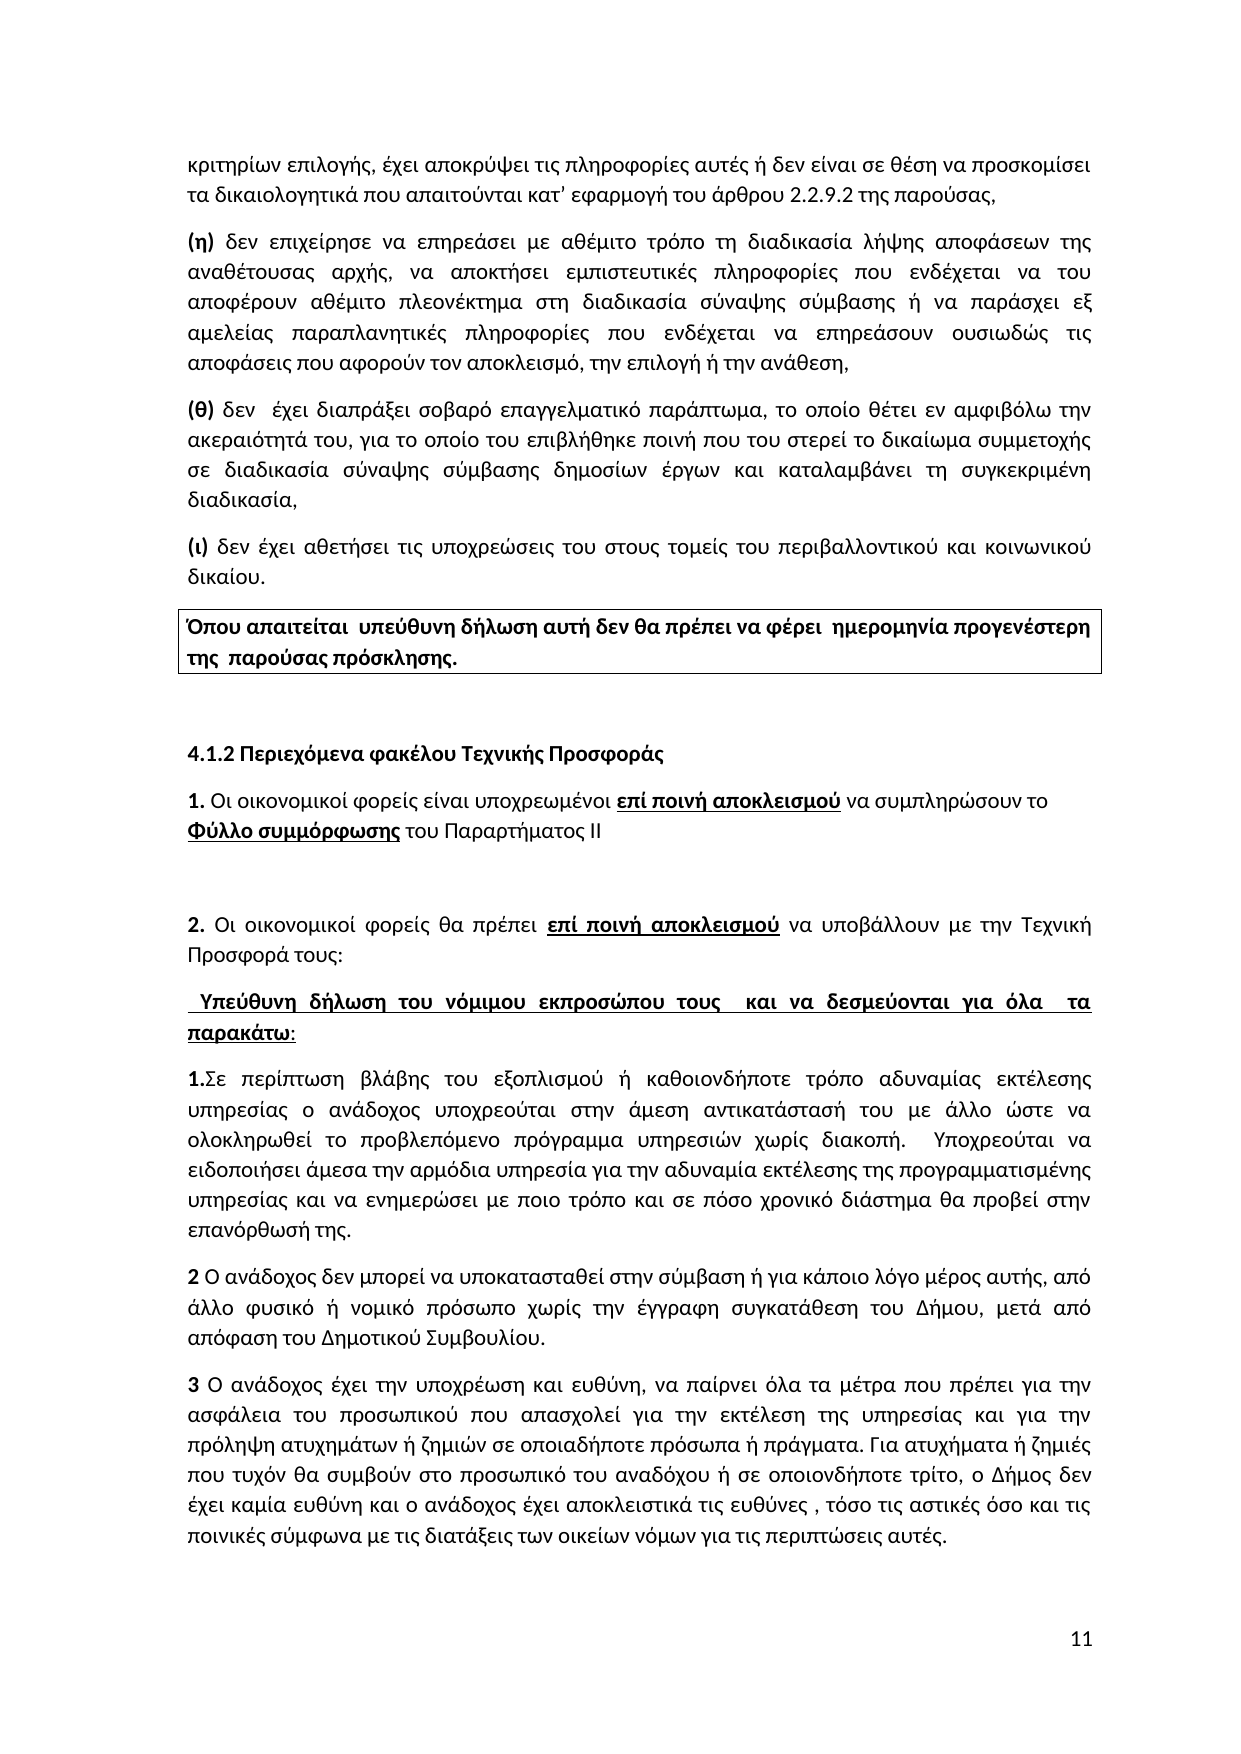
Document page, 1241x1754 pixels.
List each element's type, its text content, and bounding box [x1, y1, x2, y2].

text Όπου απαιτείται υπεύθυνη δήλωση αυτή δεν θα πρέπει να φέρει ημερομηνία προγενέστερη της παρούσας πρόσκλησης. [179, 610, 1101, 673]
text (ι) δεν έχει αθετήσει τις υποχρεώσεις του στους τομείς του περιβαλλοντικού και κοινωνικού δικαίου. [187, 532, 1093, 591]
text 2 Ο ανάδοχος δεν μπορεί να υποκατασταθεί στην σύμβαση ή για κάποιο λόγο μέρος αυτής, από άλλο φυσικό ή νομικό πρόσωπο χωρίς την έγγραφη συγκατάθεση του Δήμου, μετά από απόφαση του Δημοτικού Συμβουλίου. [187, 1262, 1093, 1351]
text 3 Ο ανάδοχος έχει την υποχρέωση και ευθύνη, να παίρνει όλα τα μέτρα που πρέπει για την ασφάλεια του προσωπικού που απασχολεί για την εκτέλεση της υπηρεσίας και για την πρόληψη ατυχημάτων ή ζημιών σε οποιαδήποτε πρόσωπα ή πράγματα. Για ατυχήματα ή ζημιές που τυχόν θα συμβούν στο προσωπικό του αναδόχου ή σε οποιονδήποτε τρίτο, ο Δήμος δεν έχει καμία ευθύνη και ο ανάδοχος έχει αποκλειστικά τις ευθύνες , τόσο τις αστικές όσο και τις ποινικές σύμφωνα με τις διατάξεις των οικείων νόμων για τις περιπτώσεις αυτές. [187, 1370, 1093, 1549]
text Υπεύθυνη δήλωση του νόμιμου εκπροσώπου τους και να δεσμεύονται για όλα τα παρακάτω: [187, 987, 1093, 1046]
text 4.1.2 Περιεχόμενα φακέλου Τεχνικής Προσφοράς [187, 739, 1093, 768]
text 1.Σε περίπτωση βλάβης του εξοπλισμού ή καθοιονδήποτε τρόπο αδυναμίας εκτέλεσης υπηρεσίας ο ανάδοχος υποχρεούται στην άμεση αντικατάστασή του με άλλο ώστε να ολοκληρωθεί το προβλεπόμενο πρόγραμμα υπηρεσιών χωρίς διακοπή. Υποχρεούται να ειδοποιήσει άμεσα την αρμόδια υπηρεσία για την αδυναμία εκτέλεσης της προγραμματισμένης υπηρεσίας και να ενημερώσει με ποιο τρόπο και σε πόσο χρονικό διάστημα θα προβεί στην επανόρθωσή της. [187, 1064, 1093, 1244]
text 1. Οι οικονομικοί φορείς είναι υποχρεωμένοι επί ποινή αποκλεισμού να συμπληρώσουν το Φύλλο συμμόρφωσης του Παραρτήματος ΙΙ [187, 786, 1093, 845]
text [187, 150, 1093, 208]
text (η) δεν επιχείρησε να επηρεάσει με αθέμιτο τρόπο τη διαδικασία λήψης αποφάσεων της αναθέτουσας αρχής, να αποκτήσει εμπιστευτικές πληροφορίες που ενδέχεται να του αποφέρουν αθέμιτο πλεονέκτημα στη διαδικασία σύναψης σύμβασης ή να παράσχει εξ αμελείας παραπλανητικές πληροφορίες που ενδέχεται να επηρεάσουν ουσιωδώς τις αποφάσεις που αφορούν τον αποκλεισμό, την επιλογή ή την ανάθεση, [187, 227, 1093, 376]
text 2. Οι οικονομικοί φορείς θα πρέπει επί ποινή αποκλεισμού να υποβάλλουν με την Τεχνική Προσφορά τους: [187, 910, 1093, 969]
text (θ) δεν έχει διαπράξει σοβαρό επαγγελματικό παράπτωμα, το οποίο θέτει εν αμφιβόλω την ακεραιότητά του, για το οποίο του επιβλήθηκε ποινή που του στερεί το δικαίωμα συμμετοχής σε διαδικασία σύναψης σύμβασης δημοσίων έργων και καταλαμβάνει τη συγκεκριμένη διαδικασία, [187, 395, 1093, 513]
